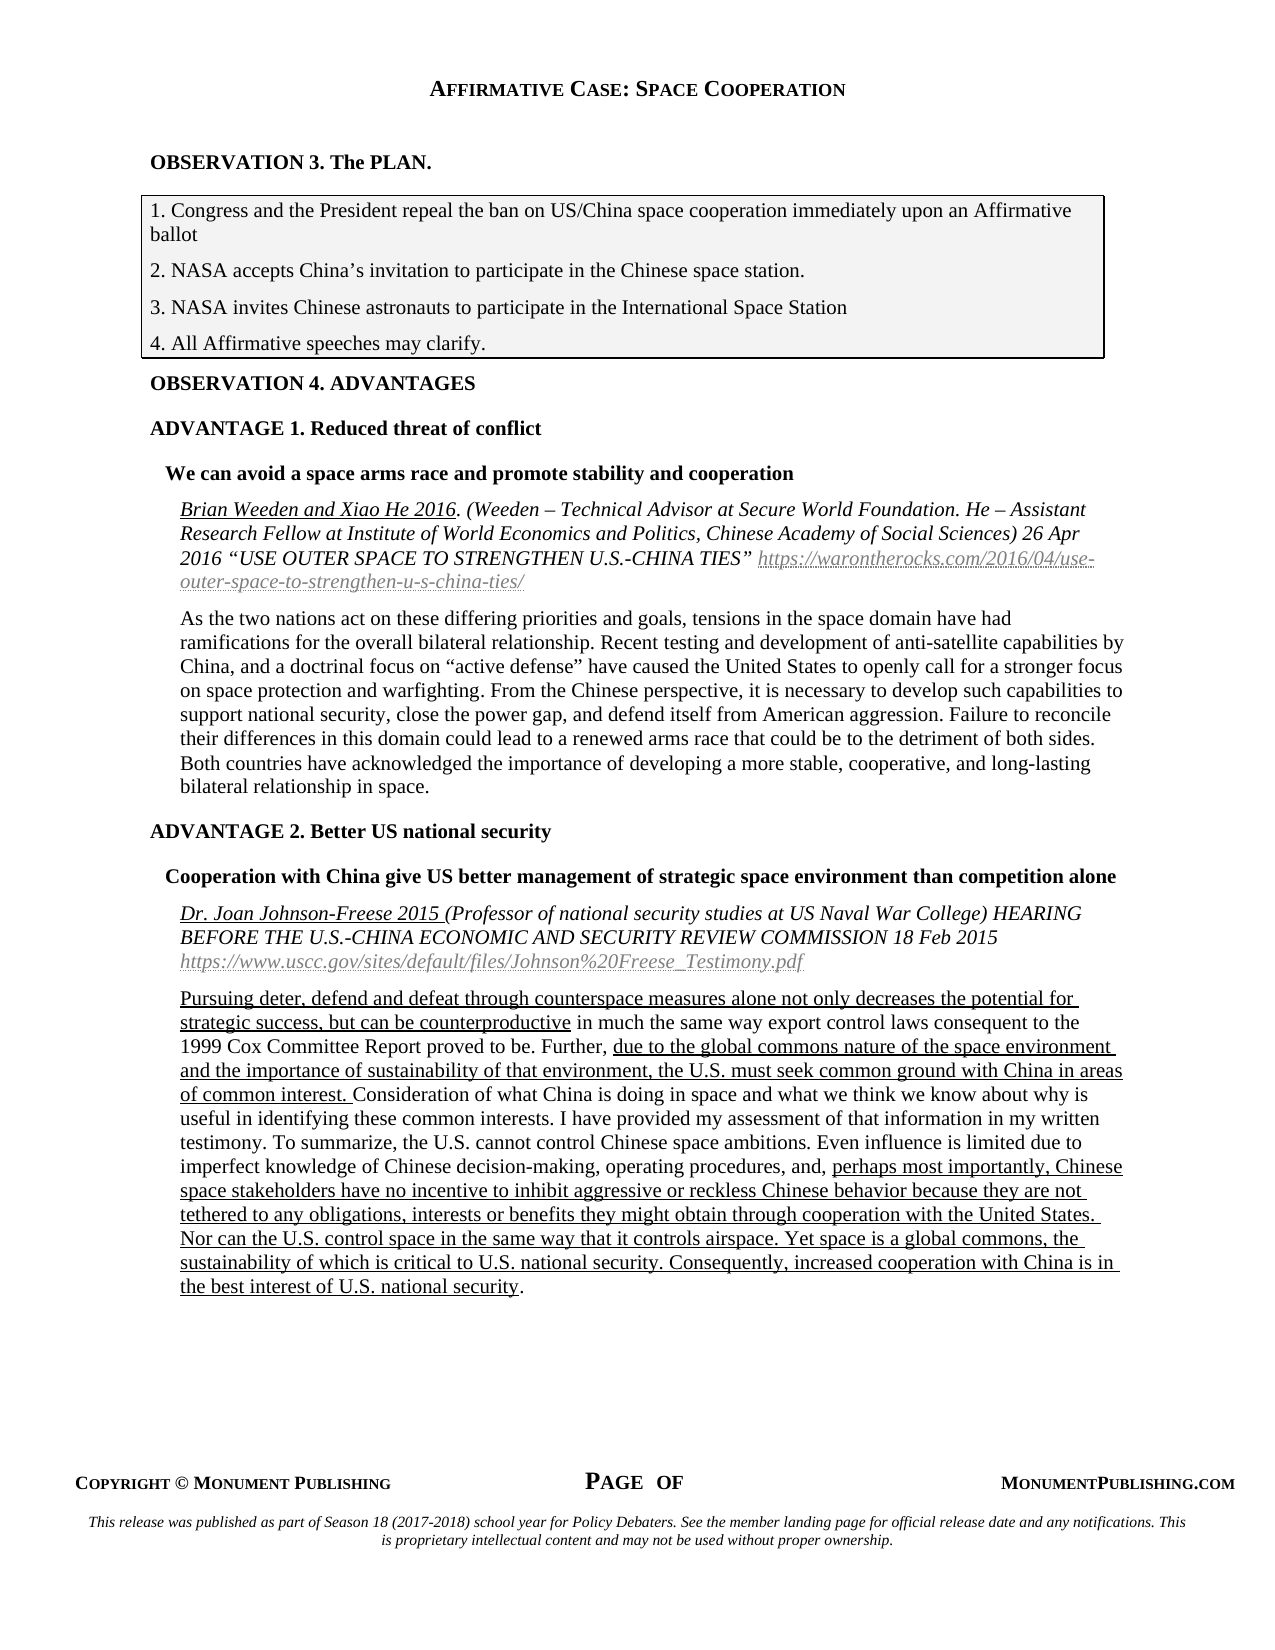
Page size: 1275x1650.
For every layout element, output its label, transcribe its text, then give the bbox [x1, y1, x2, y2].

text Pursuing deter, defend and defeat through counterspace measures alone not only decreases the potential for strategic success, but can be counterproductive in much the same way export control laws consequent to the 1999 Cox Committee Report proved to be. Further, due to the global commons nature of the space environment and the importance of sustainability of that environment, the U.S. must seek common ground with China in areas of common interest. Consideration of what China is doing in space and what we think we know about why is useful in identifying these common interests. I have provided my assessment of that information in my written testimony. To summarize, the U.S. cannot control Chinese space ambitions. Even influence is limited due to imperfect knowledge of Chinese decision-making, operating procedures, and, perhaps most importantly, Chinese space stakeholders have no incentive to inhibit aggressive or reckless Chinese behavior because they are not tethered to any obligations, interests or benefits they might obtain through cooperation with the United States. Nor can the U.S. control space in the same way that it controls airspace. Yet space is a global commons, the sustainability of which is critical to U.S. national security. Consequently, increased cooperation with China is in the best interest of U.S. national security. [180, 986, 1125, 1298]
text Dr. Joan Johnson-Freese 2015 (Professor of national security studies at US Naval War College) HEARING BEFORE THE U.S.-CHINA ECONOMIC AND SECURITY REVIEW COMMISSION 18 Feb 2015 https://www.uscc.gov/sites/default/files/Johnson%20Freese_Testimony.pdf [180, 901, 1125, 973]
text 4. All Affirmative speeches may clarify. [142, 329, 1103, 357]
text Brian Weeden and Xiao He 2016. (Weeden – Technical Advisor at Secure World Foundation. He – Assistant Research Fellow at Institute of World Economics and Politics, Chinese Academy of Social Sciences) 26 Apr 2016 “USE OUTER SPACE TO STRENGTHEN U.S.-CHINA TIES” https://warontherocks.com/2016/04/use-outer-space-to-strengthen-u-s-china-ties/ [180, 497, 1125, 593]
text 3. NASA invites Chinese astronauts to participate in the International Space Station [142, 292, 1103, 319]
text OBSERVATION 3. The PLAN. [150, 150, 1125, 174]
text ADVANTAGE 1. Reduced threat of conflict [150, 416, 1125, 440]
text We can avoid a space arms race and promote stability and cooperation [165, 461, 1125, 485]
text OBSERVATION 4. ADVANTAGES [150, 371, 1125, 395]
text ADVANTAGE 2. Better US national security [150, 819, 1125, 843]
text As the two nations act on these differing priorities and goals, tensions in the space domain have had ramifications for the overall bilateral relationship. Recent testing and development of anti-satellite capabilities by China, and a doctrinal focus on “active defense” have caused the United States to openly call for a stronger focus on space protection and warfighting. From the Chinese perspective, it is necessary to develop such capabilities to support national security, close the power gap, and defend itself from American aggression. Failure to reconcile their differences in this domain could lead to a renewed arms race that could be to the detriment of both sides. Both countries have acknowledged the importance of developing a more stable, cooperative, and long-lasting bilateral relationship in space. [180, 606, 1125, 798]
text 2. NASA accepts China’s invitation to participate in the Chinese space station. [142, 256, 1103, 282]
text Cooperation with China give US better management of strategic space environment than competition alone [165, 864, 1125, 888]
text 1. Congress and the President repeal the ban on US/China space cooperation immediately upon an Affirmative ballot [142, 196, 1103, 246]
